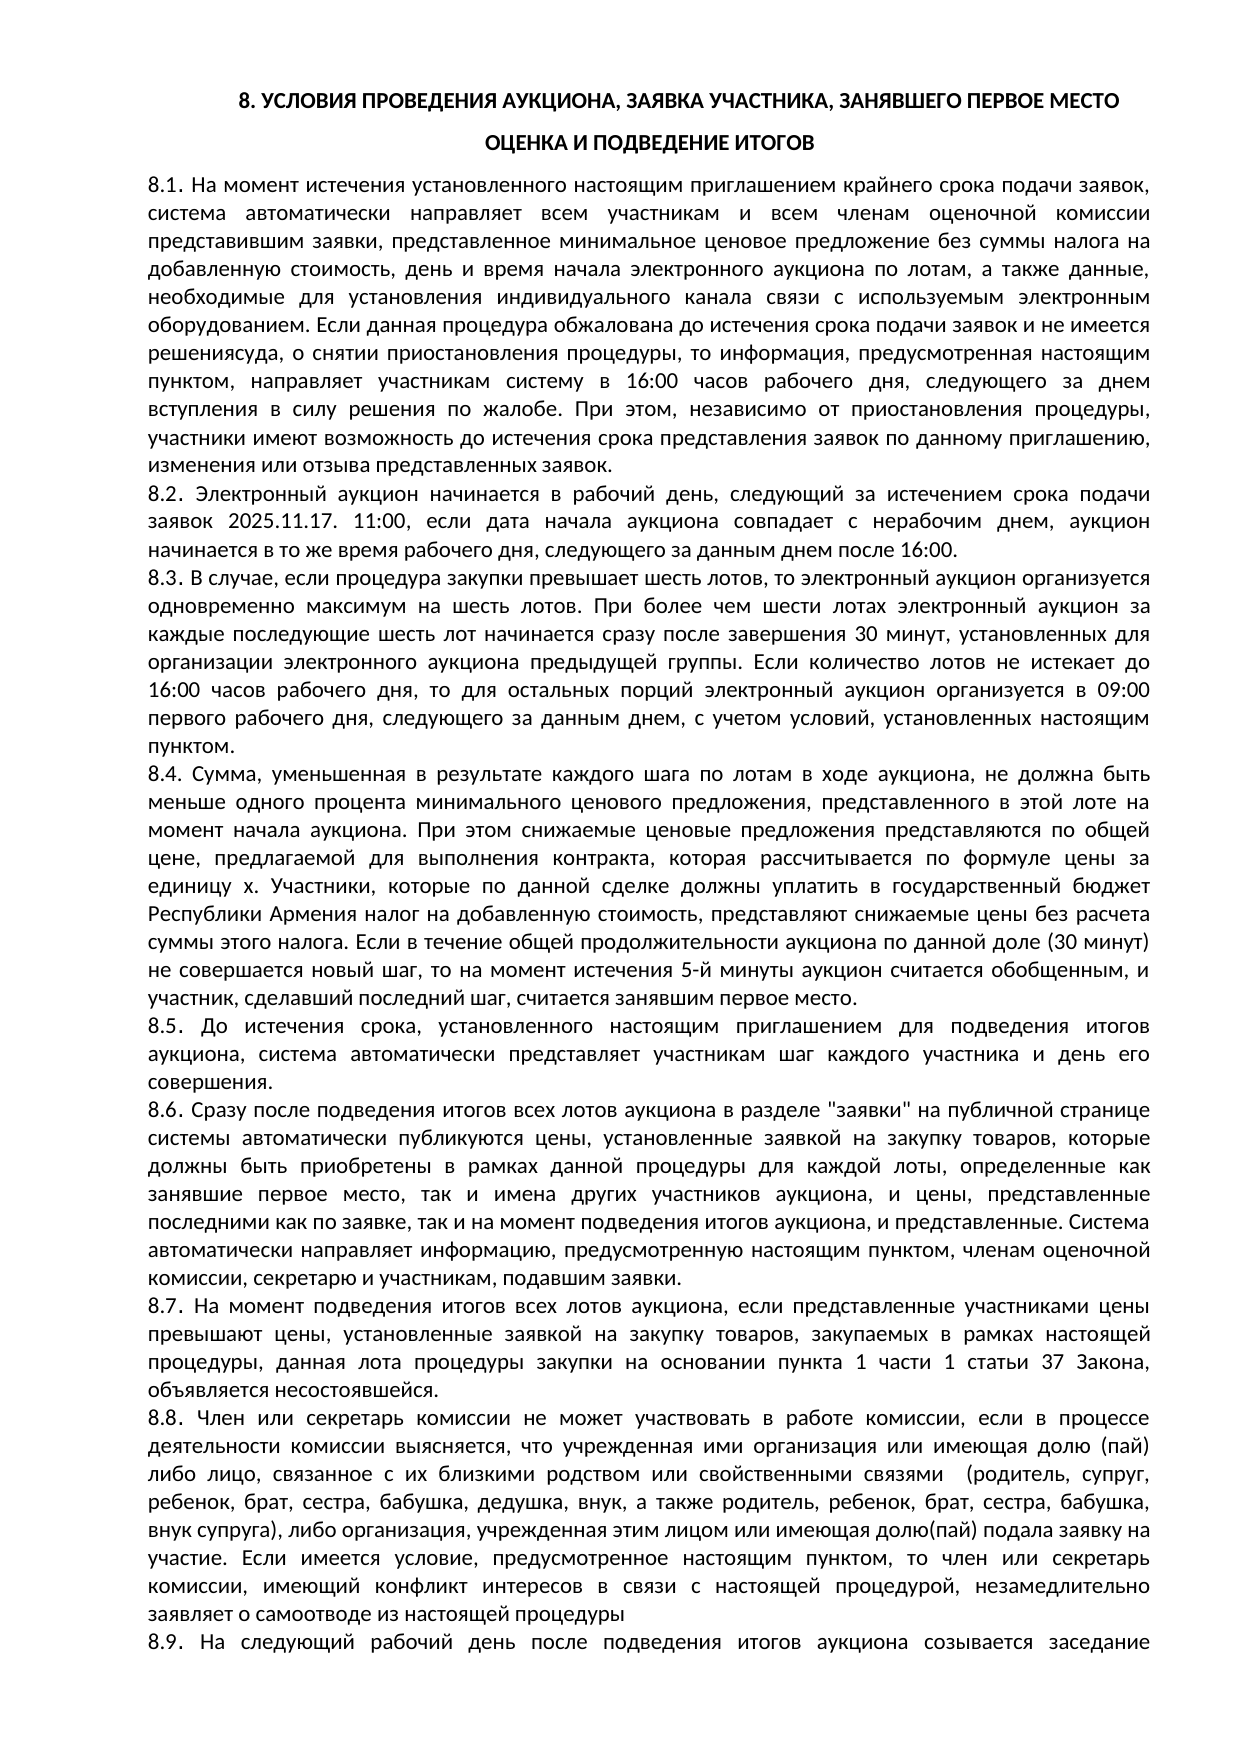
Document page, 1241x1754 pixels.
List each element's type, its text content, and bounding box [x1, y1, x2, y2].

text 8.7․ На момент подведения итогов всех лотов аукциона, если представленные участниками цены превышают цены, установленные заявкой на закупку товаров, закупаемых в рамках настоящей процедуры, данная лота процедуры закупки на основании пункта 1 части 1 статьи 37 Закона, объявляется несостоявшейся. [148, 1291, 1152, 1403]
text 8.8․ Член или секретарь комиссии не может участвовать в работе комиссии, если в процессе деятельности комиссии выясняется, что учрежденная ими организация или имеющая долю (пай) либо лицо, связанное с их близкими родством или свойственными связями (родитель, супруг, ребенок, брат, сестра, бабушка, дедушка, внук, а также родитель, ребенок, брат, сестра, бабушка, внук супруга), либо организация, учрежденная этим лицом или имеющая долю(пай) подала заявку на участие. Если имеется условие, предусмотренное настоящим пунктом, то член или секретарь комиссии, имеющий конфликт интересов в связи с настоящей процедурой, незамедлительно заявляет о самоотводе из настоящей процедуры [148, 1403, 1152, 1627]
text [148, 1627, 1152, 1656]
text 8. УСЛОВИЯ ПРОВЕДЕНИЯ АУКЦИОНА, ЗАЯВКА УЧАСТНИКА, ЗАНЯВШЕГО ПЕРВОЕ МЕСТО ОЦЕНКА И ПОДВЕДЕНИЕ ИТОГОВ [148, 86, 1152, 156]
text 8.3․ В случае, если процедура закупки превышает шесть лотов, то электронный аукцион организуется одновременно максимум на шесть лотов. При более чем шести лотах электронный аукцион за каждые последующие шесть лот начинается сразу после завершения 30 минут, установленных для организации электронного аукциона предыдущей группы. Если количество лотов не истекает до 16:00 часов рабочего дня, то для остальных порций электронный аукцион организуется в 09:00 первого рабочего дня, следующего за данным днем, с учетом условий, установленных настоящим пунктом. [148, 563, 1152, 759]
text 8.1․ На момент истечения установленного настоящим приглашением крайнего срока подачи заявок, система автоматически направляет всем участникам и всем членам оценочной комиссии представившим заявки, представленное минимальное ценовое предложение без суммы налога на добавленную стоимость, день и время начала электронного аукциона по лотам, а также данные, необходимые для установления индивидуального канала связи с используемым электронным оборудованием. Если данная процедура обжалована до истечения срока подачи заявок и не имеется решениясуда, о снятии приостановления процедуры, то информация, предусмотренная настоящим пунктом, направляет участникам систему в 16:00 часов рабочего дня, следующего за днем вступления в силу решения по жалобе. При этом, независимо от приостановления процедуры, участники имеют возможность до истечения срока представления заявок по данному приглашению, изменения или отзыва представленных заявок. [148, 170, 1152, 479]
text 8.5․ До истечения срока, установленного настоящим приглашением для подведения итогов аукциона, система автоматически представляет участникам шаг каждого участника и день его совершения. [148, 1011, 1152, 1095]
text 8.6․ Сразу после подведения итогов всех лотов аукциона в разделе "заявки" на публичной странице системы автоматически публикуются цены, установленные заявкой на закупку товаров, которые должны быть приобретены в рамках данной процедуры для каждой лоты, определенные как занявшие первое место, так и имена других участников аукциона, и цены, представленные последними как по заявке, так и на момент подведения итогов аукциона, и представленные. Система автоматически направляет информацию, предусмотренную настоящим пунктом, членам оценочной комиссии, секретарю и участникам, подавшим заявки. [148, 1095, 1152, 1291]
text 8.2․ Электронный аукцион начинается в рабочий день, следующий за истечением срока подачи заявок 2025.11.17. 11:00 , если дата начала аукциона совпадает с нерабочим днем, аукцион начинается в то же время рабочего дня, следующего за данным днем после 16:00. [148, 479, 1152, 563]
text 8.4. Сумма, уменьшенная в результате каждого шага по лотам в ходе аукциона, не должна быть меньше одного процента минимального ценового предложения, представленного в этой лоте на момент начала аукциона. При этом снижаемые ценовые предложения представляются по общей цене, предлагаемой для выполнения контракта, которая рассчитывается по формуле цены за единицу x. Участники, которые по данной сделке должны уплатить в государственный бюджет Республики Армения налог на добавленную стоимость, представляют снижаемые цены без расчета суммы этого налога. Если в течение общей продолжительности аукциона по данной доле (30 минут) не совершается новый шаг, то на момент истечения 5-й минуты аукцион считается обобщенным, и участник, сделавший последний шаг, считается занявшим первое место. [148, 759, 1152, 1011]
